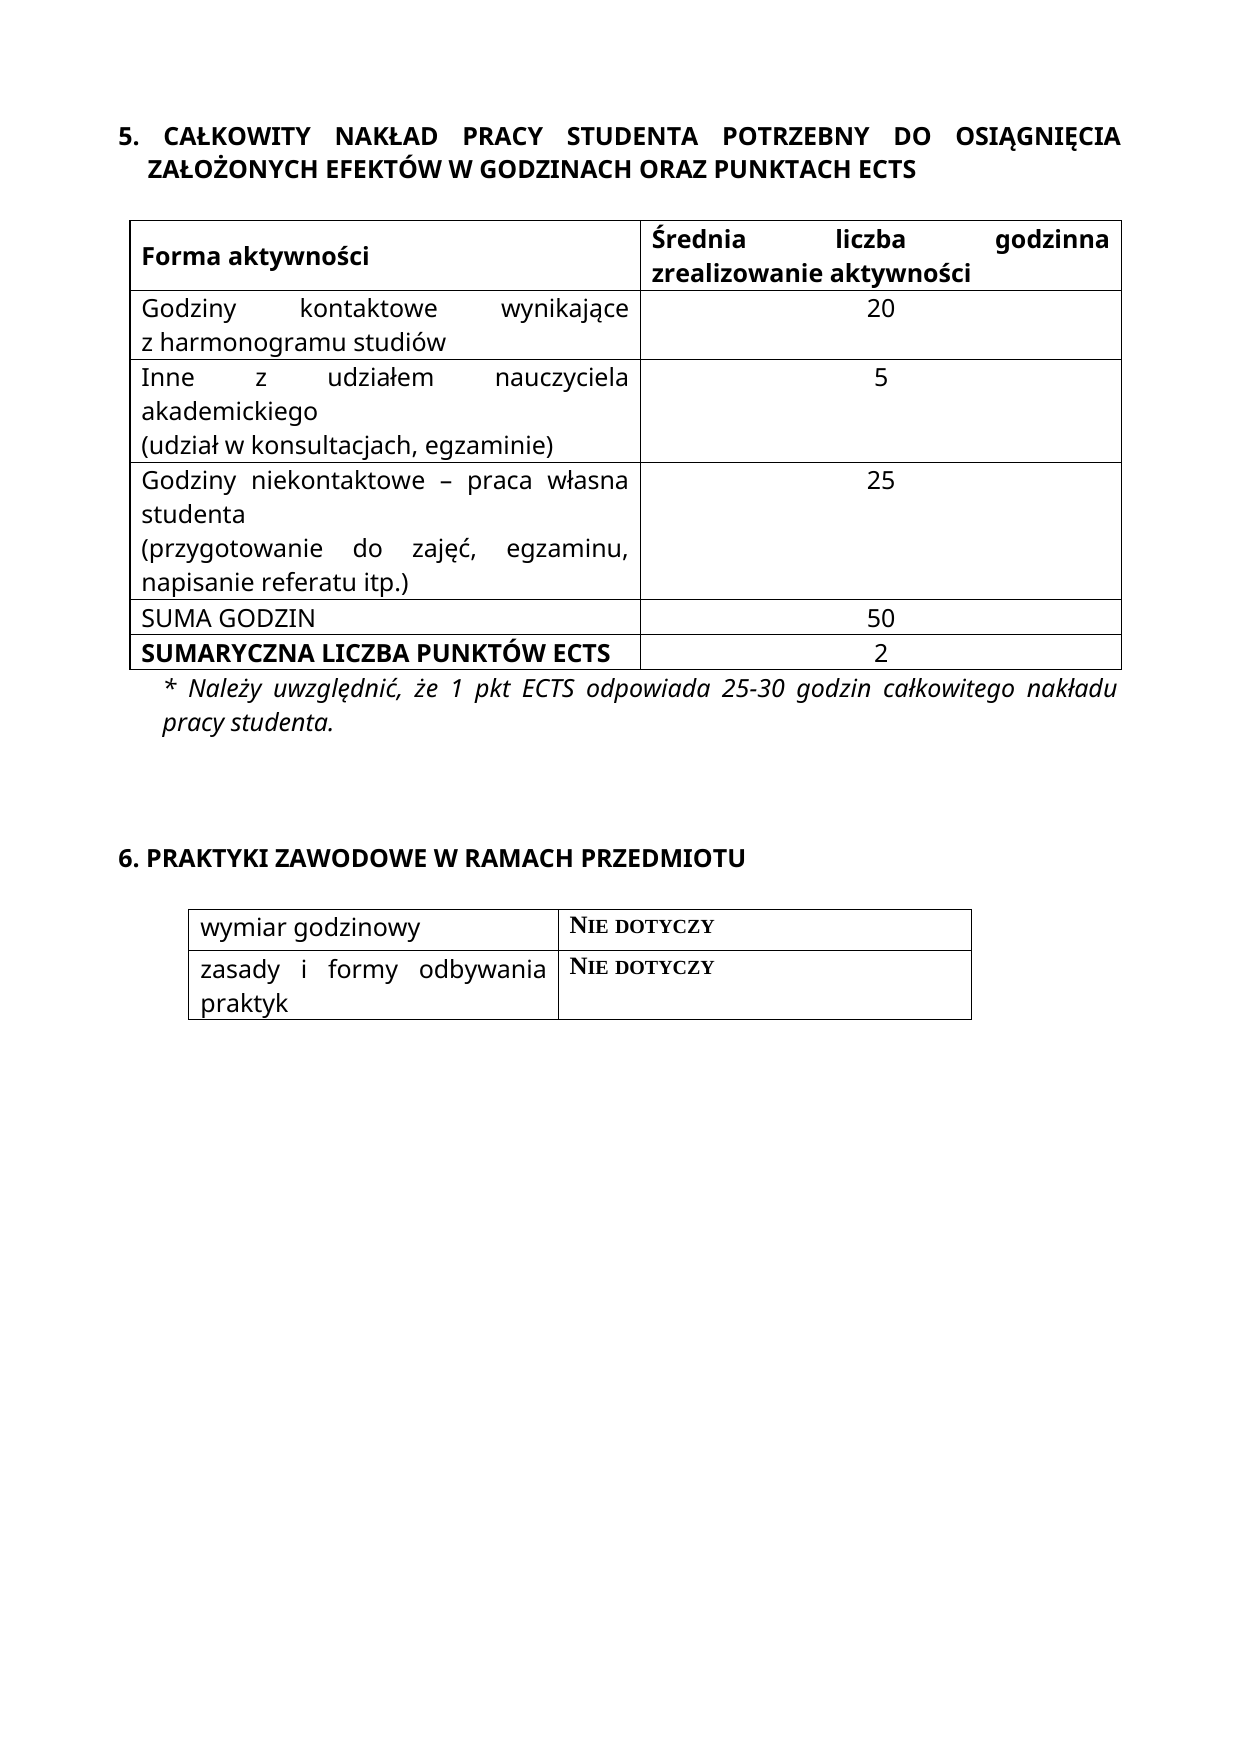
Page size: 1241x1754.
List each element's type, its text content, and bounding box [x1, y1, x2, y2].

table_cell 5 [641, 360, 1121, 462]
table_header Forma aktywności [131, 221, 640, 289]
table_cell 25 [641, 463, 1121, 599]
table_cell Inne z udziałem nauczyciela akademickiego (udział w konsultacjach, egzaminie) [131, 360, 640, 462]
text 5. CAŁKOWITY NAKŁAD PRACY STUDENTA POTRZEBNY DO OSIĄGNIĘCIA ZAŁOŻONYCH EFEKTÓW W GODZINACH ORAZ PUNKTACH ECTS [118, 118, 1122, 186]
table_cell 2 [641, 635, 1121, 669]
table_cell SUMA GODZIN [131, 600, 640, 634]
table_cell Godziny niekontaktowe – praca własna studenta (przygotowanie do zajęć, egzaminu, napisanie referatu itp.) [131, 463, 640, 599]
table_cell 20 [641, 291, 1121, 359]
table_header wymiar godzinowy [189, 910, 558, 950]
table_header Średnia liczba godzinna zrealizowanie aktywności [641, 221, 1121, 289]
text 6. PRAKTYKI ZAWODOWE W RAMACH PRZEDMIOTU [118, 841, 1122, 875]
table_header Nie dotyczy [559, 910, 971, 950]
table_cell Nie dotyczy [559, 951, 971, 1019]
text * Należy uwzględnić, że 1 pkt ECTS odpowiada 25-30 godzin całkowitego nakładu pracy studenta. [162, 670, 1122, 738]
table_cell zasady i formy odbywania praktyk [189, 951, 558, 1019]
table_cell Godziny kontaktowe wynikające z harmonogramu studiów [131, 291, 640, 359]
table_cell SUMARYCZNA LICZBA PUNKTÓW ECTS [131, 635, 640, 669]
table_cell 50 [641, 600, 1121, 634]
